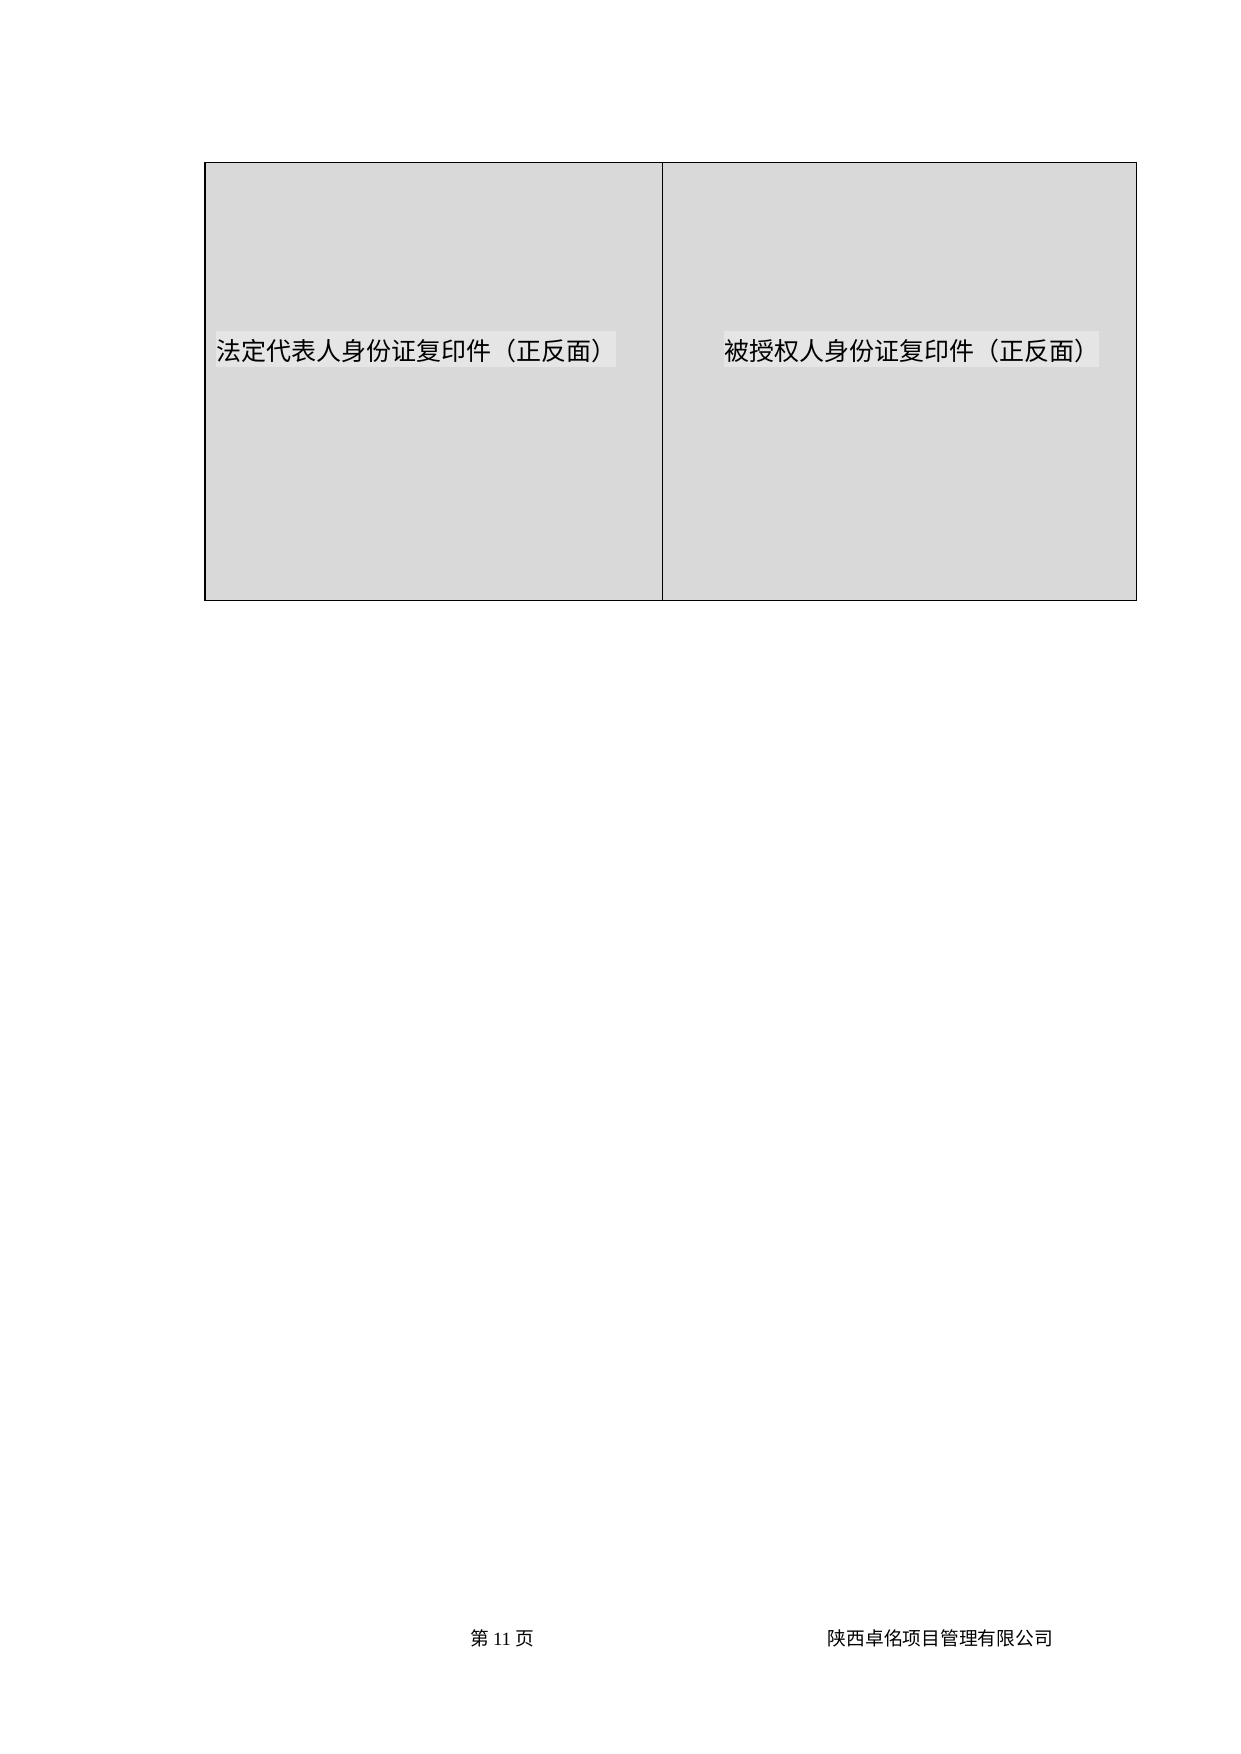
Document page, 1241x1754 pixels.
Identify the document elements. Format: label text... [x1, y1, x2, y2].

table_header 法定代表人身份证复印件（正反面） [206, 163, 662, 600]
table_header 被授权人身份证复印件（正反面） [663, 163, 1136, 600]
